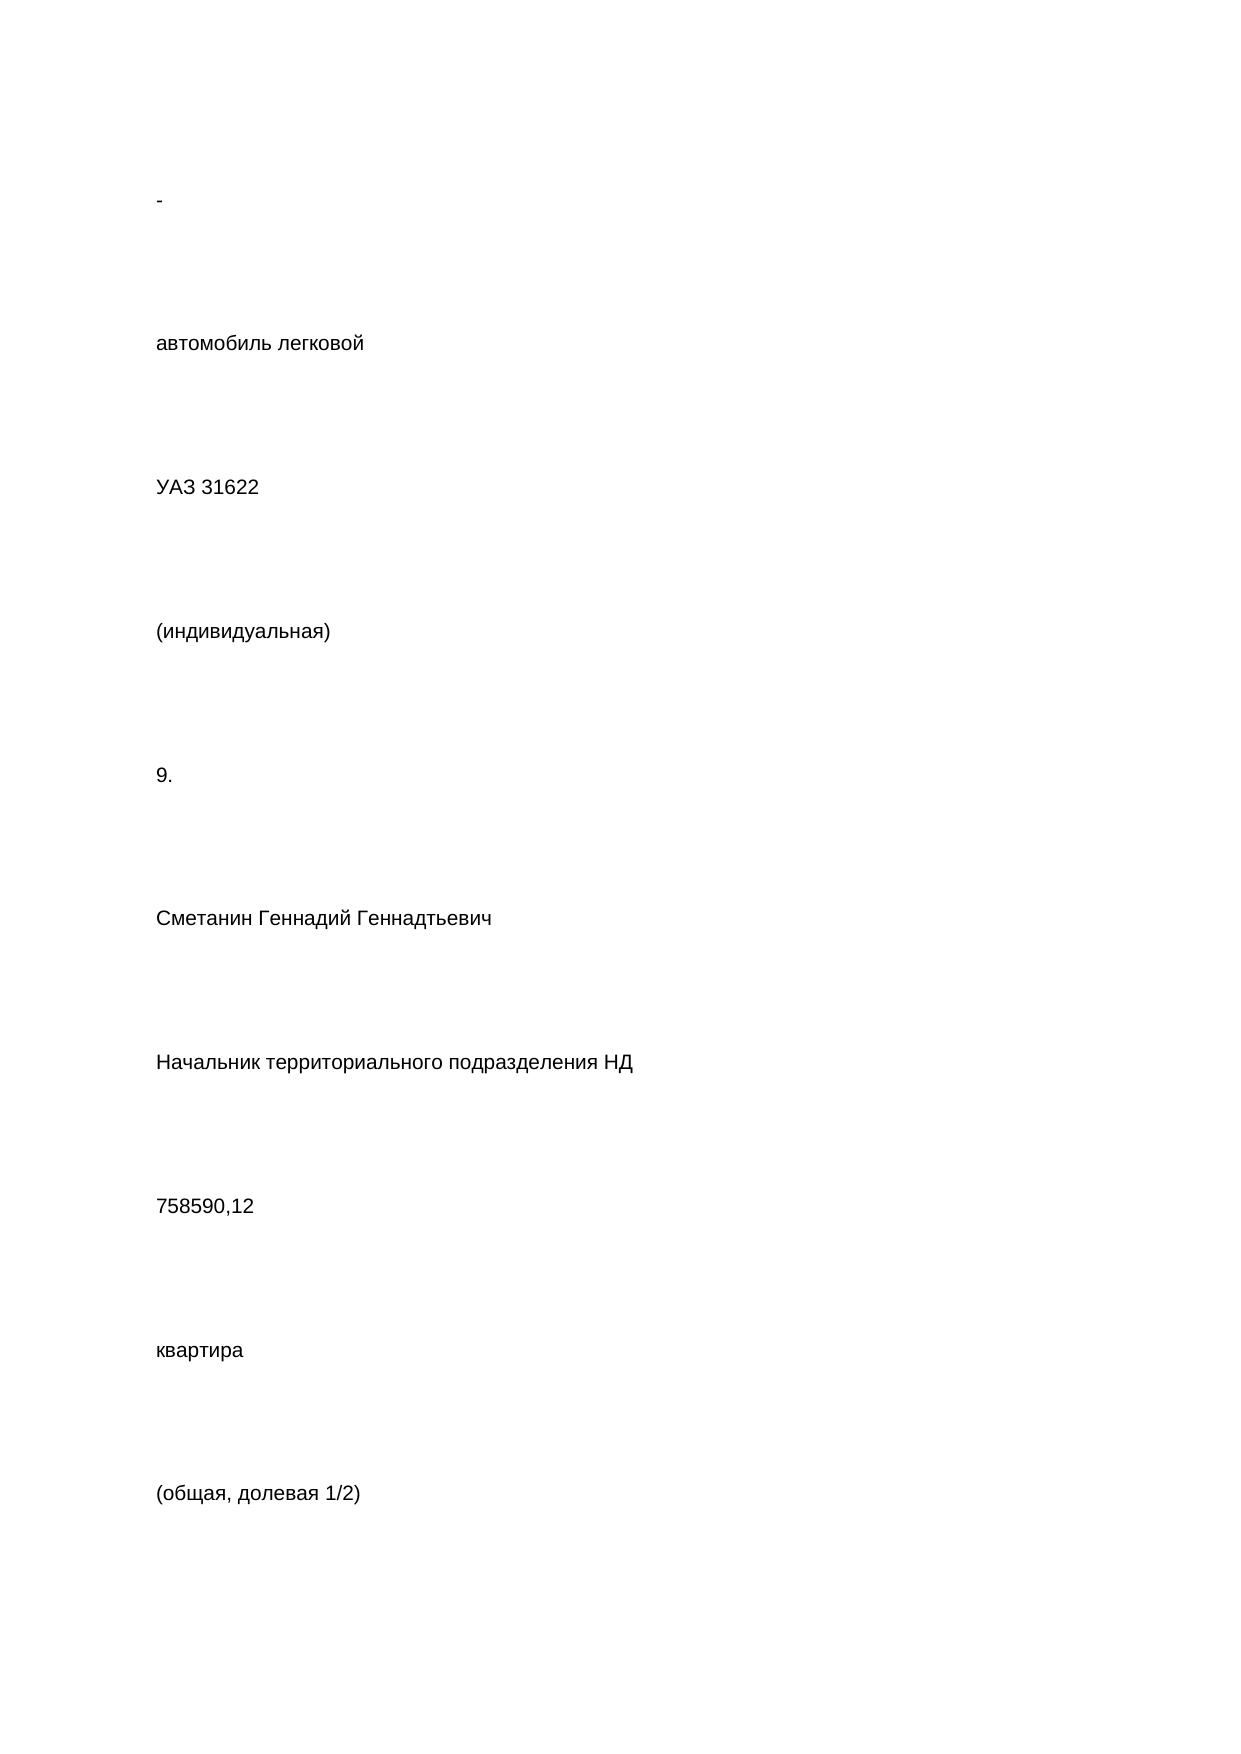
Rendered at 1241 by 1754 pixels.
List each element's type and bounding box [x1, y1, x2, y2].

table_cell [140, 150, 1078, 1577]
